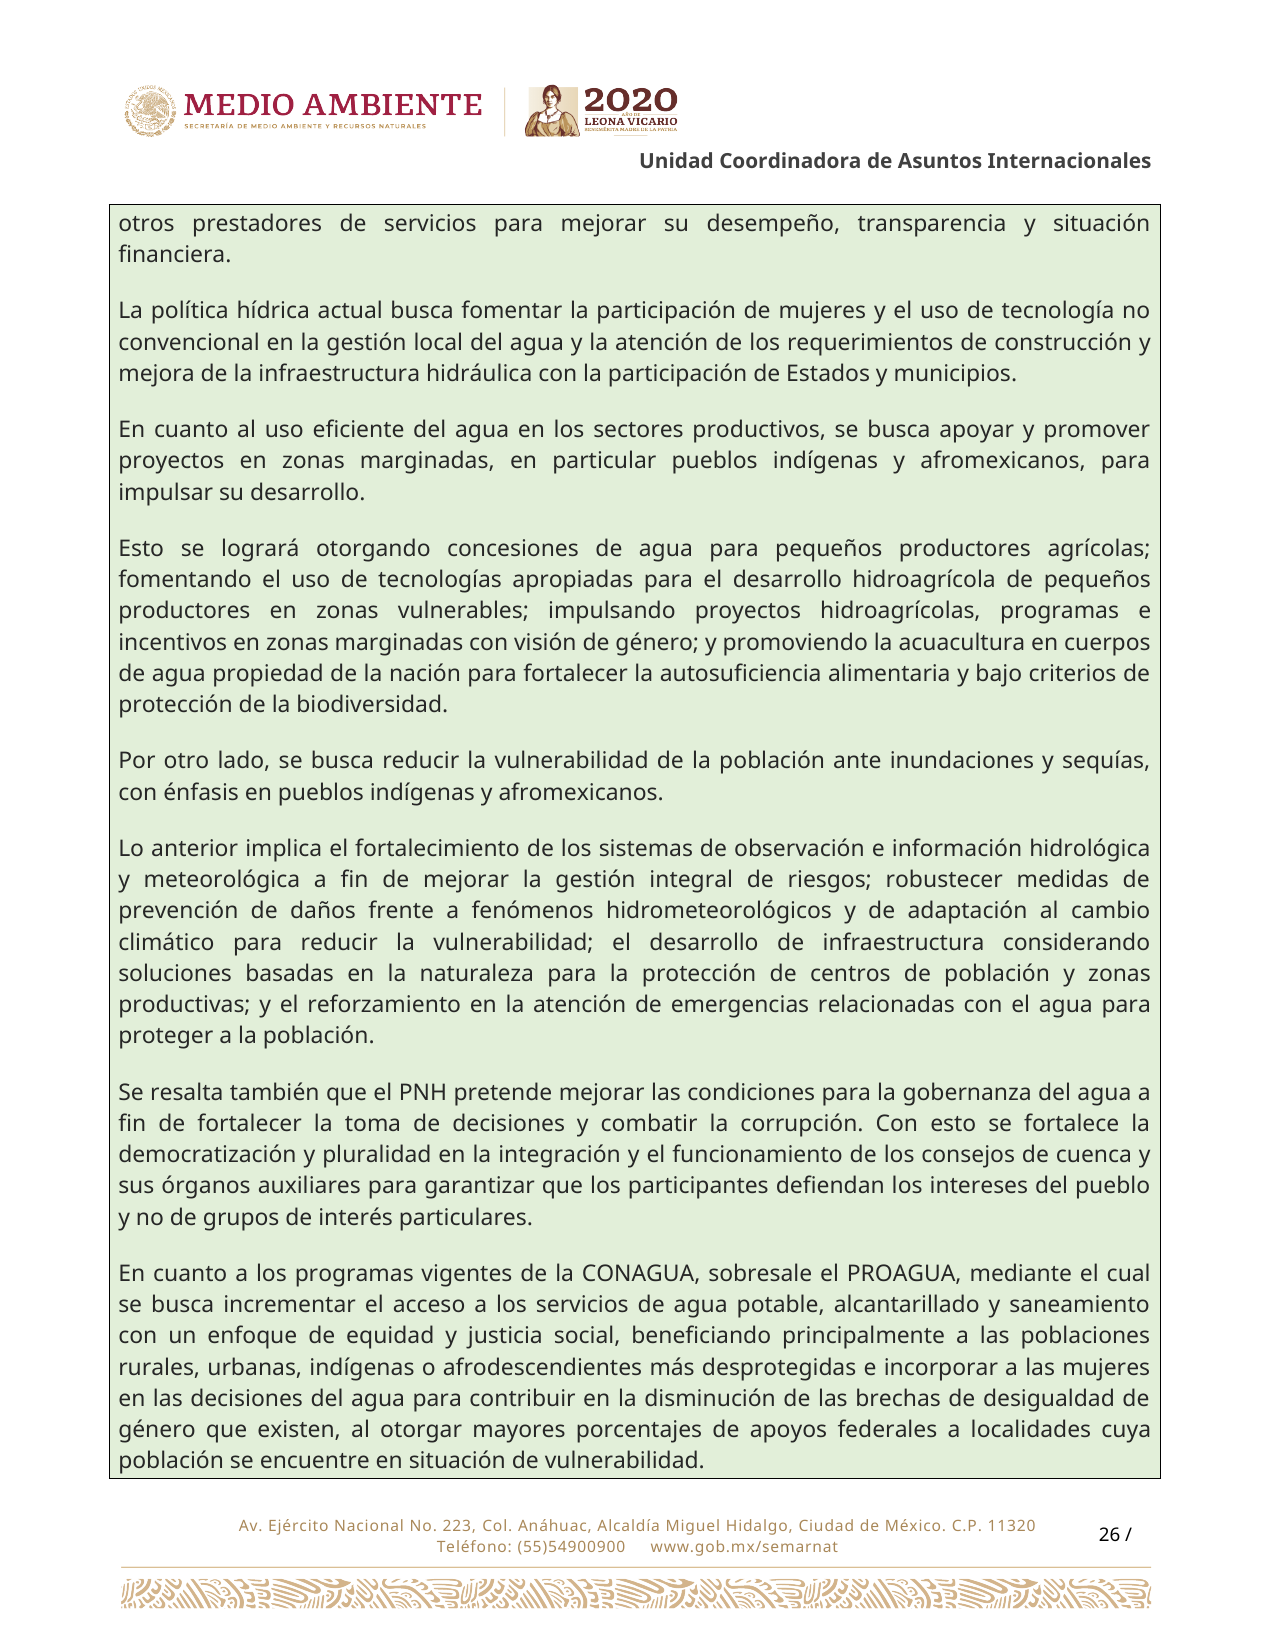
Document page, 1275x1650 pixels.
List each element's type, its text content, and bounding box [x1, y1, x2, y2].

picture [118, 78, 686, 145]
text Se resalta también que el PNH pretende mejorar las condiciones para la gobernanza del agua a fin de fortalecer la toma de decisiones y combatir la corrupción. Con esto se fortalece la democratización y pluralidad en la integración y el funcionamiento de los consejos de cuenca y sus órganos auxiliares para garantizar que los participantes defiendan los intereses del pueblo y no de grupos de interés particulares. [110, 1072, 1160, 1232]
text Por otro lado, se busca reducir la vulnerabilidad de la población ante inundaciones y sequías, con énfasis en pueblos indígenas y afromexicanos. [110, 741, 1160, 807]
text La política hídrica actual busca fomentar la participación de mujeres y el uso de tecnología no convencional en la gestión local del agua y la atención de los requerimientos de construcción y mejora de la infraestructura hidráulica con la participación de Estados y municipios. [110, 291, 1160, 388]
text En cuanto a los programas vigentes de la CONAGUA, sobresale el PROAGUA, mediante el cual se busca incrementar el acceso a los servicios de agua potable, alcantarillado y saneamiento con un enfoque de equidad y justicia social, beneficiando principalmente a las poblaciones rurales, urbanas, indígenas o afrodescendientes más desprotegidas e incorporar a las mujeres en las decisiones del agua para contribuir en la disminución de las brechas de desigualdad de género que existen, al otorgar mayores porcentajes de apoyos federales a localidades cuya población se encuentre en situación de vulnerabilidad. [110, 1254, 1160, 1478]
text Lo anterior implica el fortalecimiento de los sistemas de observación e información hidrológica y meteorológica a fin de mejorar la gestión integral de riesgos; robustecer medidas de prevención de daños frente a fenómenos hidrometeorológicos y de adaptación al cambio climático para reducir la vulnerabilidad; el desarrollo de infraestructura considerando soluciones basadas en la naturaleza para la protección de centros de población y zonas productivas; y el reforzamiento en la atención de emergencias relacionadas con el agua para proteger a la población. [110, 829, 1160, 1051]
text Esto se logrará otorgando concesiones de agua para pequeños productores agrícolas; fomentando el uso de tecnologías apropiadas para el desarrollo hidroagrícola de pequeños productores en zonas vulnerables; impulsando proyectos hidroagrícolas, programas e incentivos en zonas marginadas con visión de género; y promoviendo la acuacultura en cuerpos de agua propiedad de la nación para fortalecer la autosuficiencia alimentaria y bajo criterios de protección de la biodiversidad. [110, 529, 1160, 719]
text En cuanto al uso eficiente del agua en los sectores productivos, se busca apoyar y promover proyectos en zonas marginadas, en particular pueblos indígenas y afromexicanos, para impulsar su desarrollo. [110, 410, 1160, 507]
picture [3, 1552, 1269, 1617]
